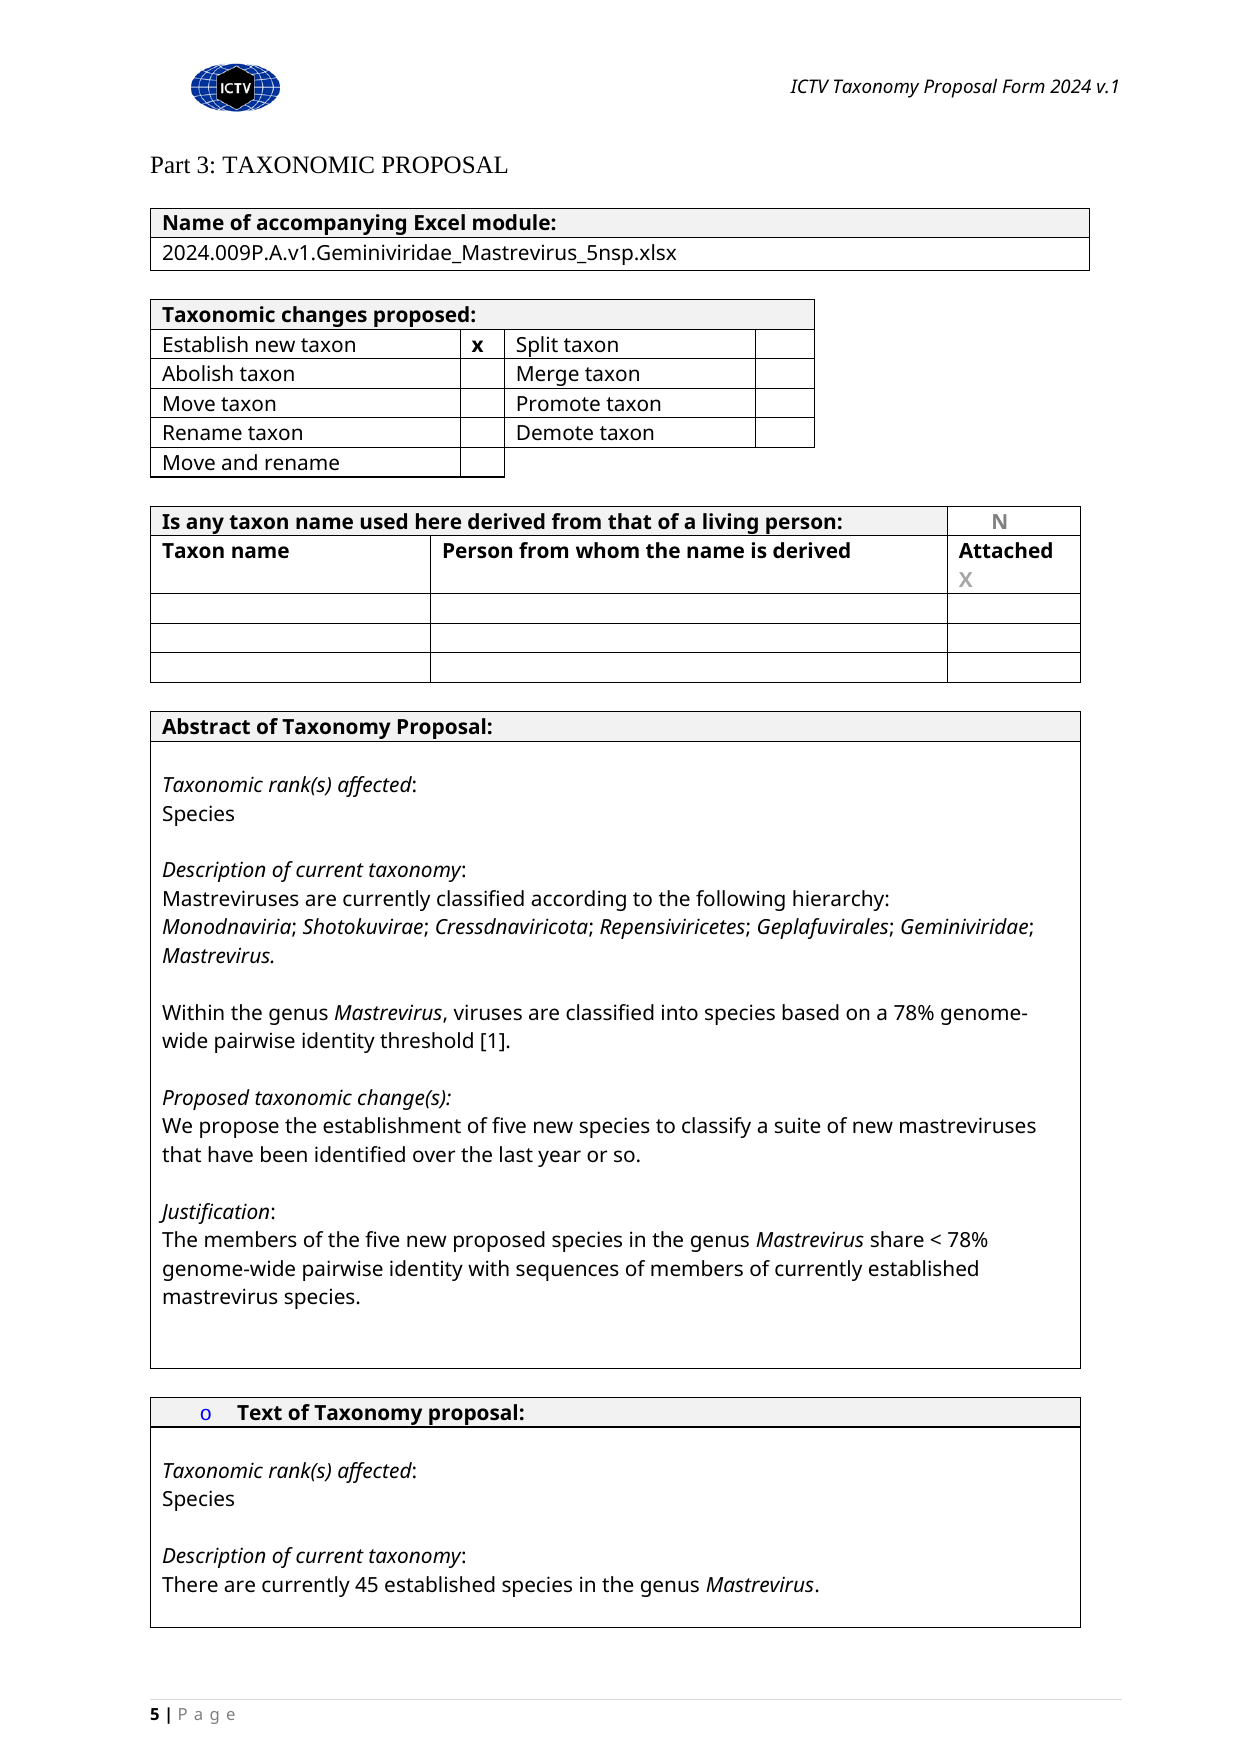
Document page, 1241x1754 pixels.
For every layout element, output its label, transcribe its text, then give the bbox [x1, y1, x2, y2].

table_cell Establish new taxon [151, 330, 460, 358]
table_cell [431, 594, 947, 623]
table_cell 2024.009P.A.v1.Geminiviridae_Mastrevirus_5nsp.xlsx [151, 238, 1089, 270]
table_cell [151, 594, 430, 623]
table_header N [948, 507, 1080, 535]
table_header Name of accompanying Excel module: [151, 209, 1089, 237]
table_cell Abolish taxon [151, 359, 460, 388]
table_cell Split taxon [505, 330, 755, 358]
table_cell [756, 389, 814, 417]
table_cell [431, 653, 947, 682]
table_cell [431, 624, 947, 652]
table_header Text of Taxonomy proposal: [151, 1398, 1080, 1426]
table_cell [151, 653, 430, 682]
picture [190, 56, 282, 113]
table_cell Attached X [948, 536, 1080, 593]
table_cell [151, 624, 430, 652]
table_cell [461, 389, 504, 417]
table_cell Merge taxon [505, 359, 755, 388]
table_cell Rename taxon [151, 418, 460, 447]
table_cell [948, 624, 1080, 652]
table_cell [756, 330, 814, 358]
table_cell [756, 359, 814, 388]
table_header Abstract of Taxonomy Proposal: [151, 712, 1080, 741]
table_cell Person from whom the name is derived [431, 536, 947, 593]
table_cell [756, 418, 814, 447]
table_cell Promote taxon [505, 389, 755, 417]
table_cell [151, 1428, 1080, 1627]
table_cell [948, 594, 1080, 623]
table_cell [461, 418, 504, 447]
table_cell Taxon name [151, 536, 430, 593]
table_cell Demote taxon [505, 418, 755, 447]
table_cell [461, 448, 504, 476]
table_header Is any taxon name used here derived from that of a living person: [151, 507, 947, 535]
table_cell Move taxon [151, 389, 460, 417]
table_cell x [461, 330, 504, 358]
table_cell [948, 653, 1080, 682]
table_cell [461, 359, 504, 388]
table_cell Taxonomic rank(s) affected: Species Description of current taxonomy: Mastreviruses are currently classified according to the following hierarchy: Monodnaviria; Shotokuvirae; Cressdnaviricota; Repensiviricetes; Geplafuvirales; Geminiviridae; Mastrevirus. Within the genus Mastrevirus, viruses are classified into species based on a 78% genome-wide pairwise identity threshold [1]. Proposed taxonomic change(s): We propose the establishment of five new species to classify a suite of new mastreviruses that have been identified over the last year or so. Justification: The members of the five new proposed species in the genus Mastrevirus share < 78% genome-wide pairwise identity with sequences of members of currently established mastrevirus species. [151, 742, 1080, 1367]
text Part 3: TAXONOMIC PROPOSAL [150, 150, 1122, 179]
table_header Taxonomic changes proposed: [151, 300, 814, 329]
table_cell Move and rename [151, 448, 460, 476]
